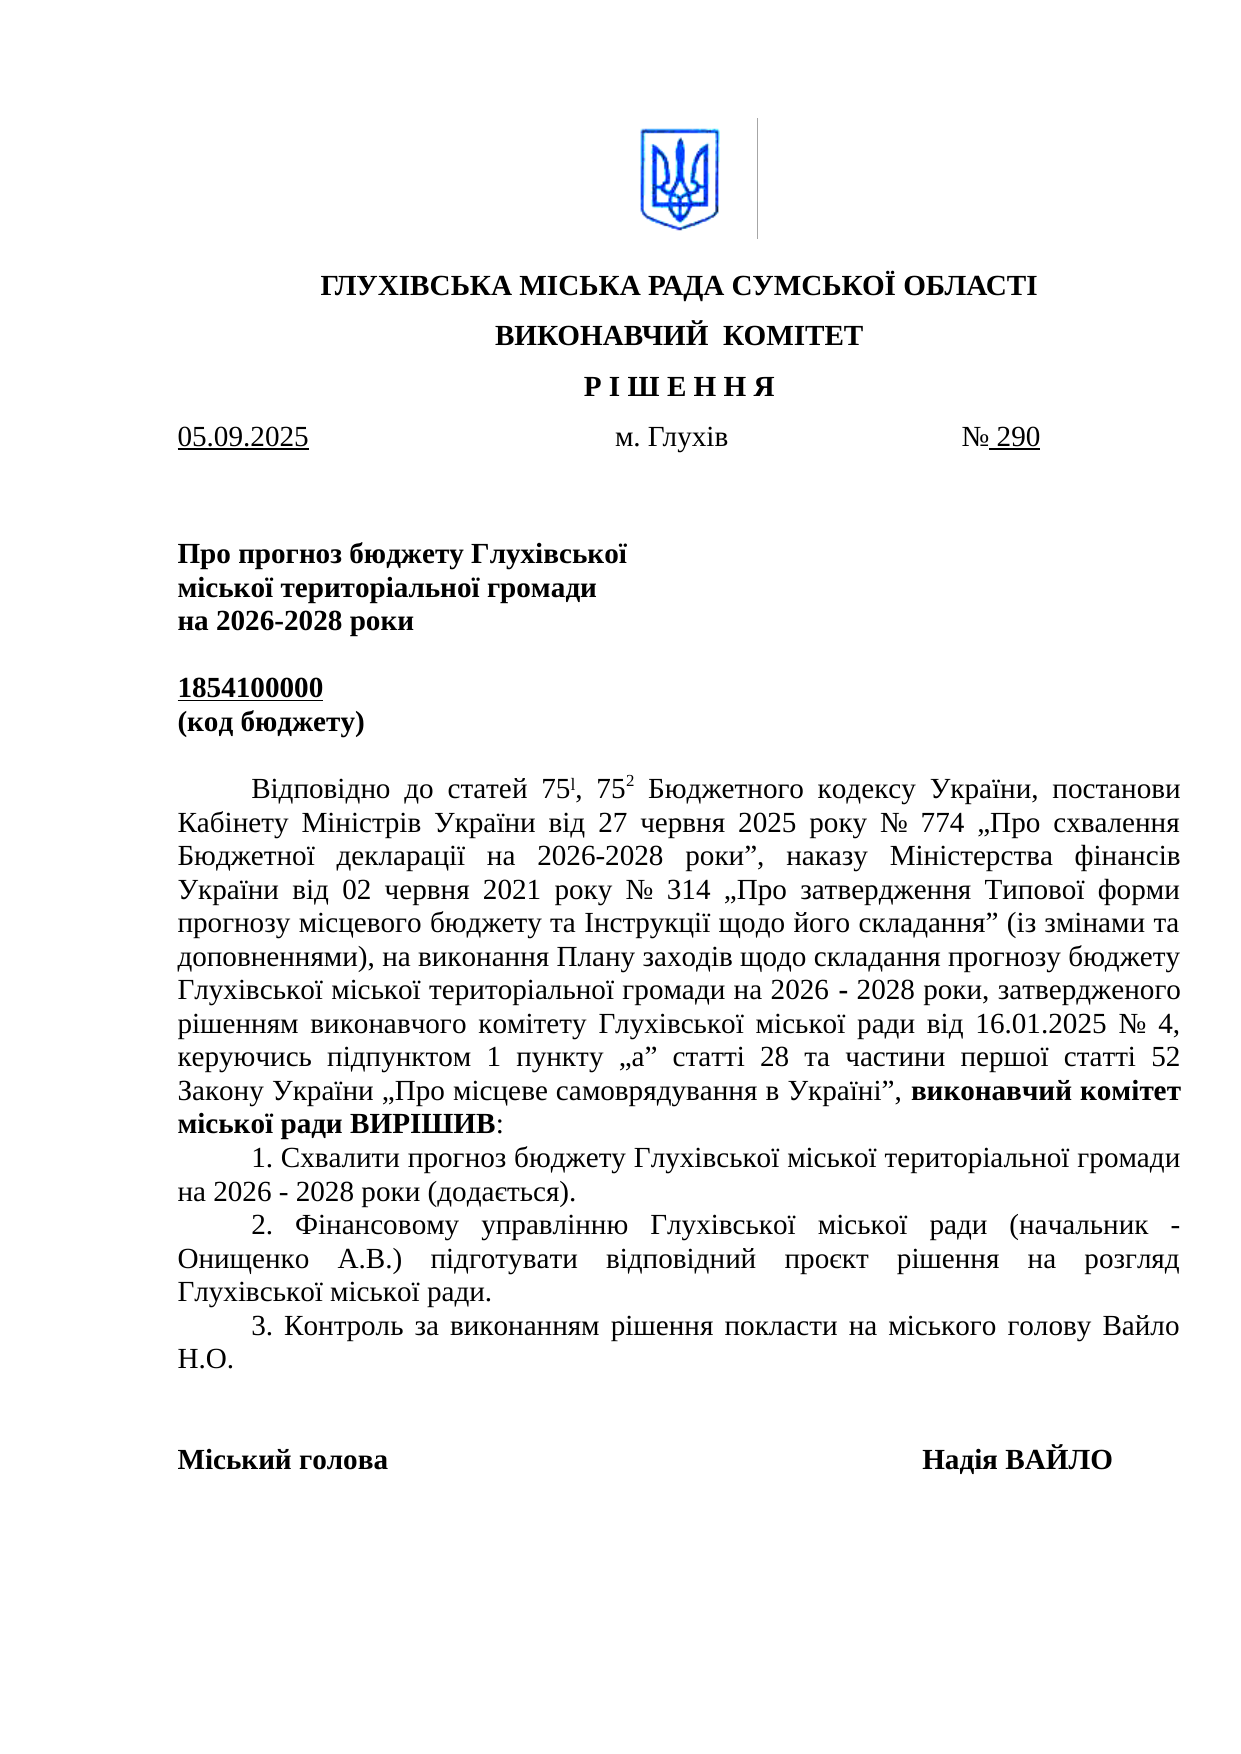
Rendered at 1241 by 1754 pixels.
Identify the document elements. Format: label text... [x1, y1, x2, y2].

subtitle ВИКОНАВЧИЙ КОМІТЕТ [177, 318, 1181, 352]
text 1854100000 [177, 671, 1181, 704]
text (код бюджету) [177, 704, 1181, 738]
text Відповідно до статей 75ˡ, 752 Бюджетного кодексу України, постанови Кабінету Міністрів України від 27 червня 2025 року № 774 „Про схвалення Бюджетної декларації на 2026-2028 роки”, наказу Міністерства фінансів України від 02 червня 2021 року № 314 „Про затвердження Типової форми прогнозу місцевого бюджету та Інструкції щодо його складання” (із змінами та доповненнями), на виконання Плану заходів щодо складання прогнозу бюджету Глухівської міської територіальної громади на 2026 - 2028 роки, затвердженого рішенням виконавчого комітету Глухівської міської ради від 16.01.2025 № 4, керуючись підпунктом 1 пункту „а” статті 28 та частини першої статті 52 Закону України „Про місцеве самоврядування в Україні”, виконавчий комітет міської ради ВИРІШИВ: [177, 771, 1181, 1140]
text Про прогноз бюджету Глухівської [177, 536, 1181, 570]
text на 2026-2028 роки [177, 603, 1181, 637]
text Міський голова Надія ВАЙЛО [177, 1442, 1181, 1476]
text 2. Фінансовому управлінню Глухівської міської ради (начальник - Онищенко А.В.) підготувати відповідний проєкт рішення на розгляд Глухівської міської ради. [177, 1207, 1181, 1308]
text міської територіальної громади [177, 570, 1181, 603]
subtitle 05.09.2025 м. Глухів № 290 [177, 419, 1181, 452]
text 1. Схвалити прогноз бюджету Глухівської міської територіальної громади на 2026 - 2028 роки (додається). [177, 1140, 1181, 1207]
subtitle ГЛУХІВСЬКА МІСЬКА РАДА СУМСЬКОЇ ОБЛАСТІ [177, 268, 1181, 302]
subtitle Р І Ш Е Н Н Я [177, 369, 1181, 402]
text 3. Контроль за виконанням рішення покласти на міського голову Вайло Н.О. [177, 1308, 1181, 1375]
picture [600, 118, 758, 240]
